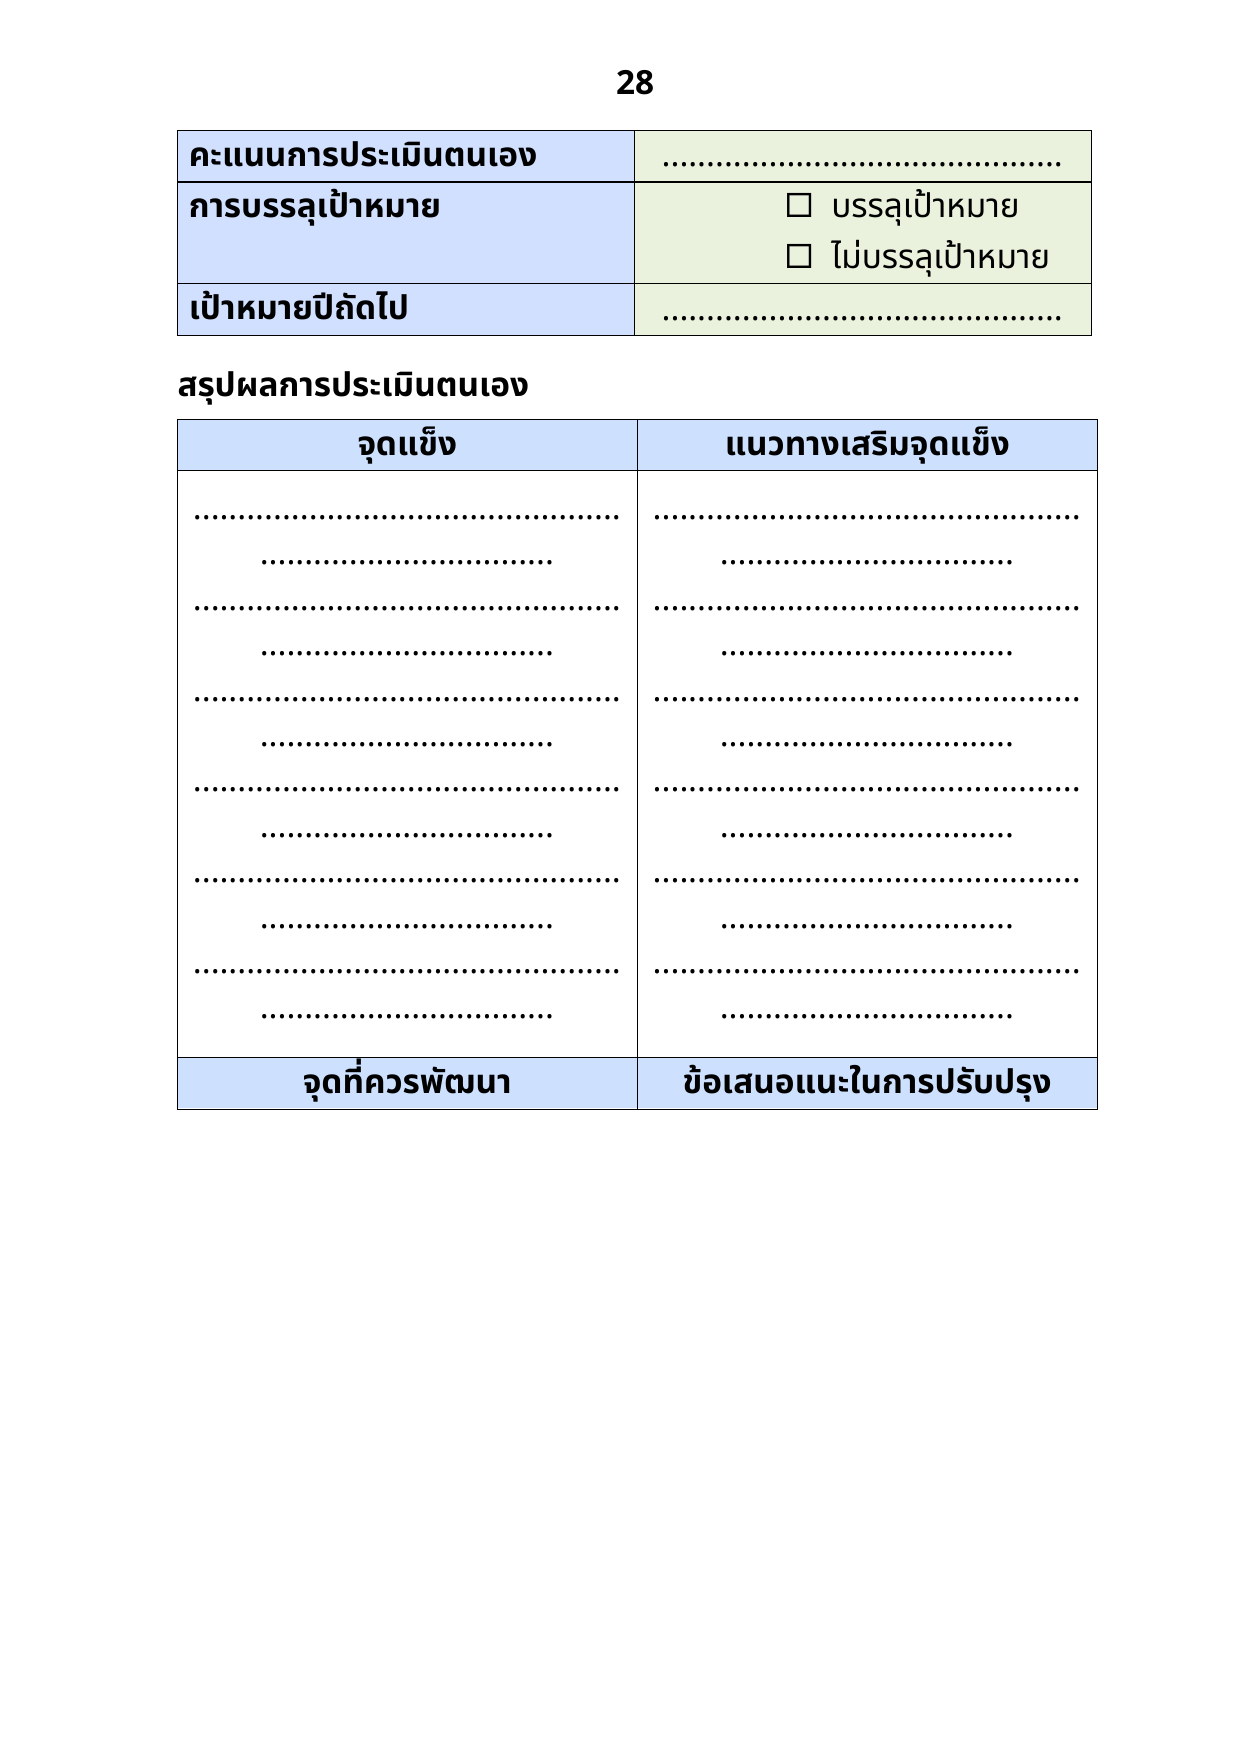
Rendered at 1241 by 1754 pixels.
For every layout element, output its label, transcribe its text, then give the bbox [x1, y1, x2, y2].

table_cell เป้าหมายปีถัดไป [178, 284, 634, 335]
text สรุปผลการประเมินตนเอง [177, 361, 1092, 411]
table_cell ข้อเสนอแนะในการปรับปรุง [638, 1058, 1097, 1108]
table_cell จุดที่ควรพัฒนา [178, 1058, 637, 1108]
table_header จุดแข็ง [178, 420, 637, 470]
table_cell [635, 131, 1091, 181]
table_cell คะแนนการประเมินตนเอง [178, 131, 634, 181]
table_cell ................................................................................. ................................................................................. ................................................................................. ................................................................................. ................................................................................. ................................................................................. [638, 471, 1097, 1057]
table_cell บรรลุเป้าหมาย ไม่บรรลุเป้าหมาย [635, 183, 1091, 283]
table_header แนวทางเสริมจุดแข็ง [638, 420, 1097, 470]
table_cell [635, 284, 1091, 335]
table_cell การบรรลุเป้าหมาย [178, 183, 634, 283]
table_cell ................................................................................. ................................................................................. ................................................................................. ................................................................................. ................................................................................. ................................................................................. [178, 471, 637, 1057]
